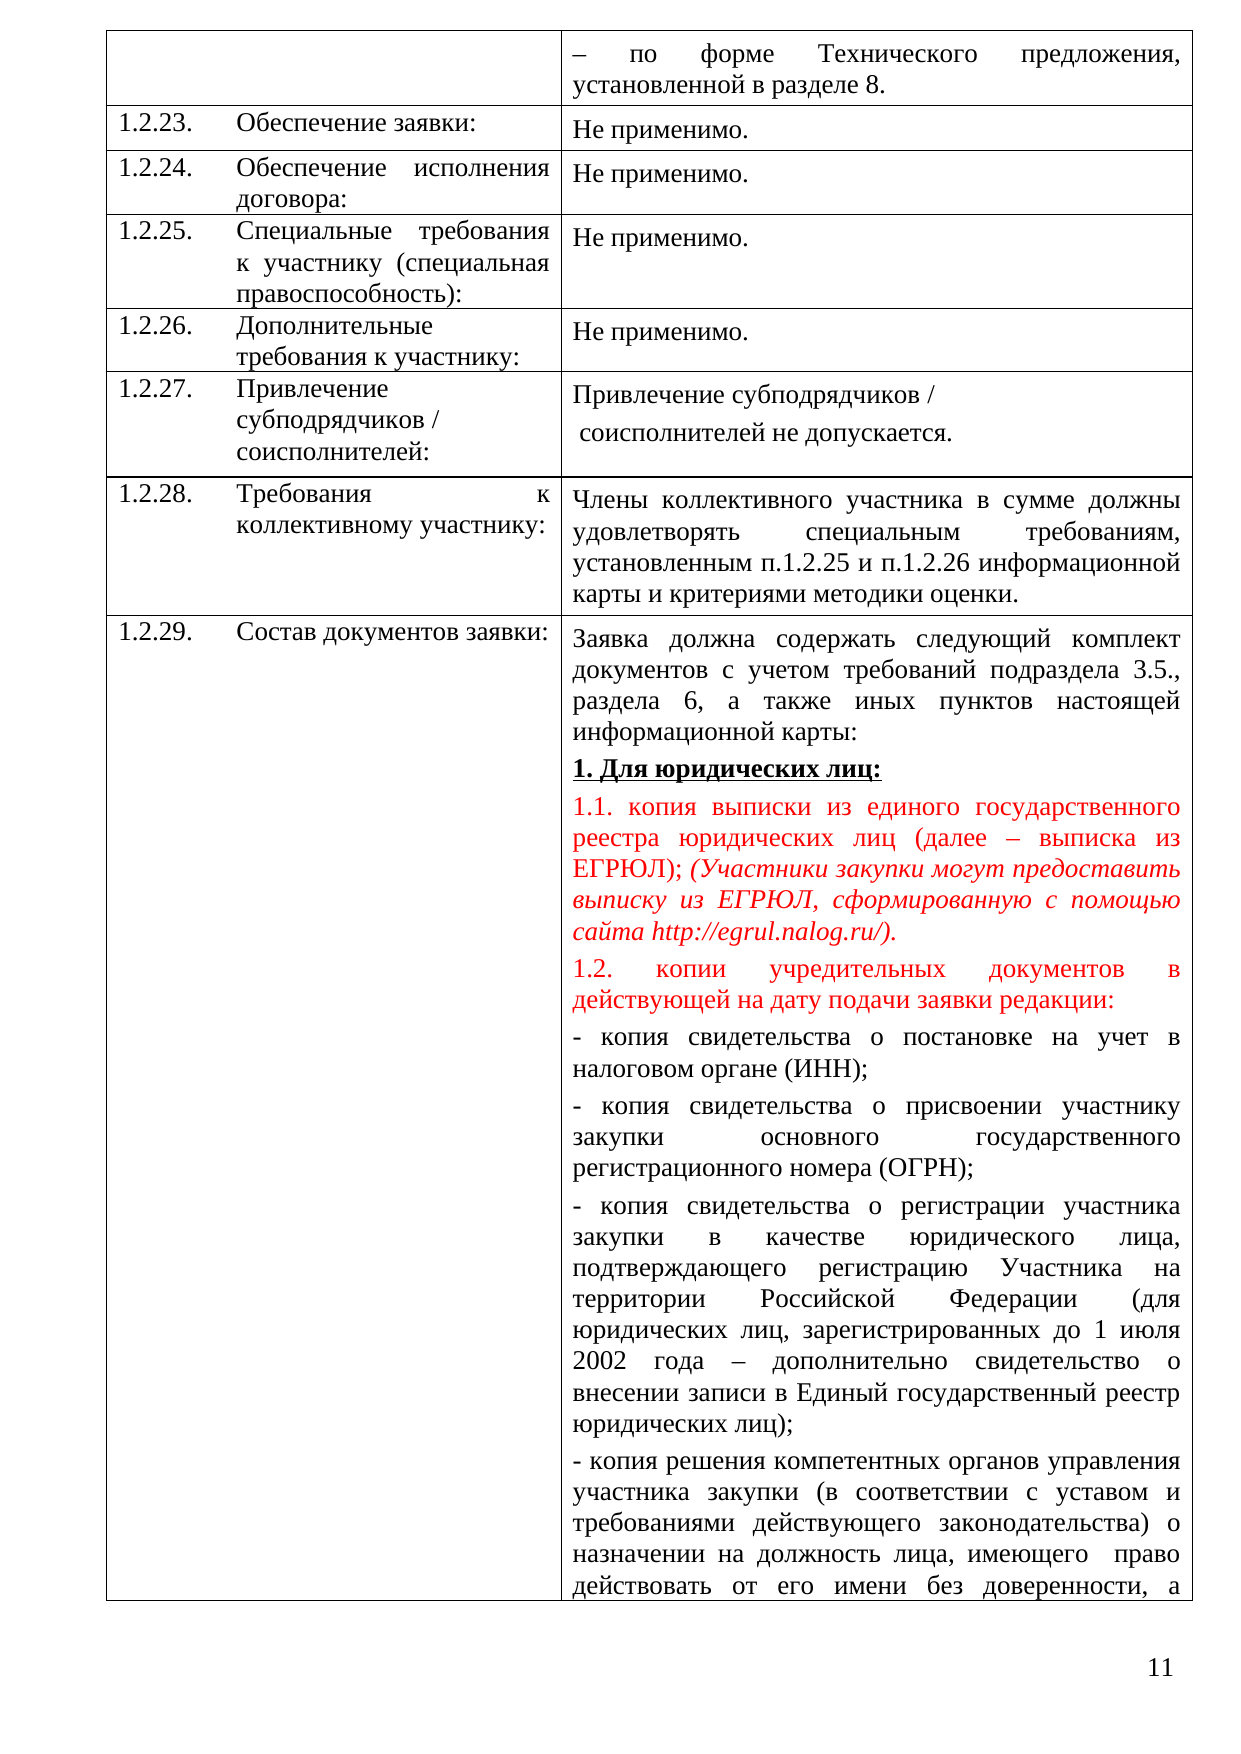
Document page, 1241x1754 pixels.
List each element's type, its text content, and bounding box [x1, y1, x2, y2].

table_cell Требования к коллективному участнику: [107, 478, 561, 614]
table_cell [107, 616, 561, 1600]
table_cell Специальные требования к участнику (специальная правоспособность): [107, 215, 561, 308]
table_cell Привлечение субподрядчиков / соисполнителей: [107, 372, 561, 476]
table_cell Обеспечение заявки: [107, 106, 561, 150]
table_cell Дополнительные требования к участнику: [107, 309, 561, 371]
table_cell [562, 31, 1192, 105]
table_cell Члены коллективного участника в сумме должны удовлетворять специальным требованиям, установленным п.1.2.25 и п.1.2.26 информационной карты и критериями методики оценки. [562, 478, 1192, 614]
table_cell Привлечение субподрядчиков / соисполнителей не допускается. [562, 372, 1192, 476]
table_cell Не применимо. [562, 106, 1192, 150]
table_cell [107, 31, 561, 105]
table_cell Обеспечение исполнения договора: [107, 151, 561, 213]
table_cell Не применимо. [562, 151, 1192, 213]
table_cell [562, 616, 1192, 1600]
table_cell Не применимо. [562, 215, 1192, 308]
table_cell Не применимо. [562, 309, 1192, 371]
